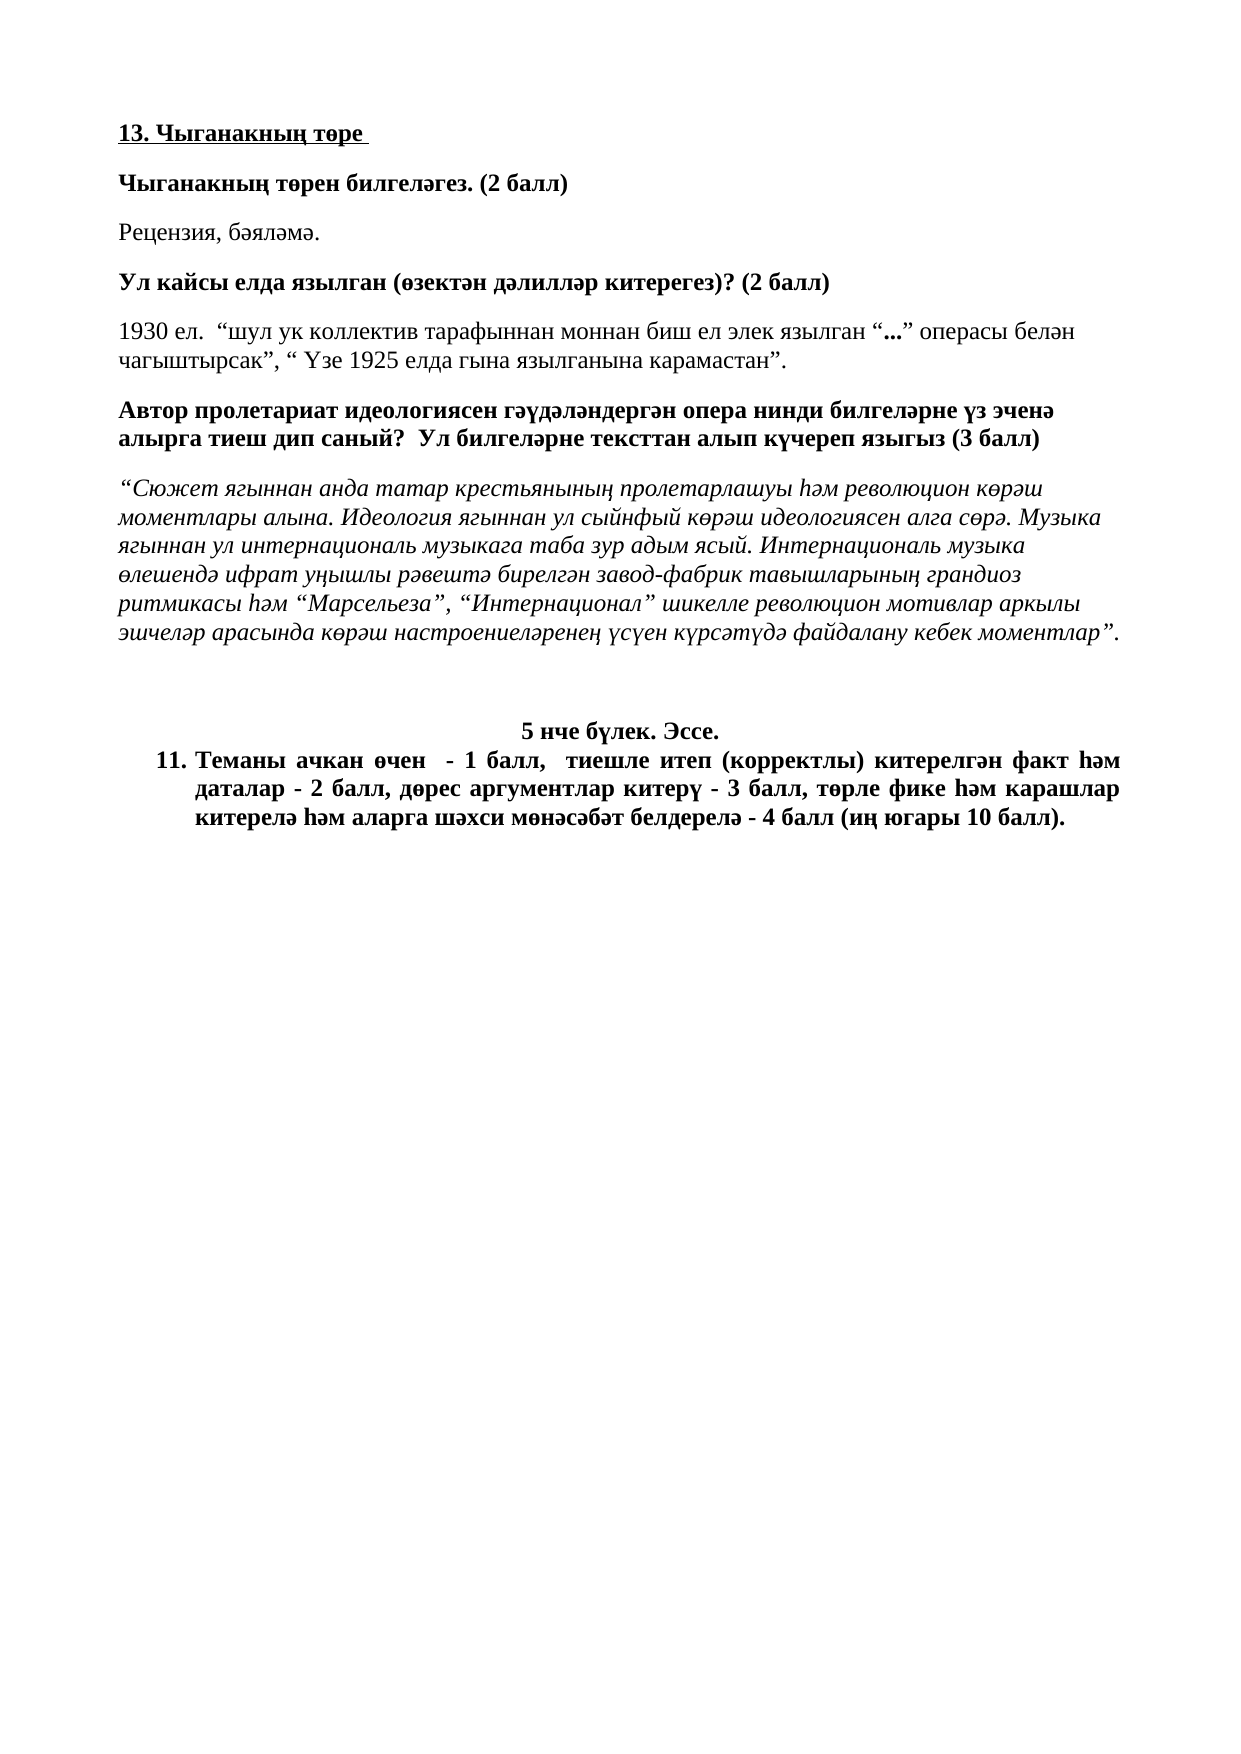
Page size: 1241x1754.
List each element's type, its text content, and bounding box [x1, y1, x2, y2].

text 5 нче бүлек. Эссе. [118, 716, 1122, 745]
text “Сюжет ягыннан анда татар крестьянының пролетарлашуы һәм революцион көрәш моментлары алына. Идеология ягыннан ул сыйнфый көрәш идеологиясен алга сөрә. Музыка ягыннан ул интернациональ музыкага таба зур адым ясый. Интернациональ музыка өлешендә ифрат уңышлы рәвештә бирелгән завод-фабрик тавышларының грандиоз ритмикасы һәм “Марсельеза”, “Интернационал” шикелле революцион мотивлар аркылы эшчеләр арасында көрәш настроениеләренең үсүен күрсәтүдә файдалану кебек моментлар”. [118, 473, 1122, 646]
text Ул кайсы елда язылган (өзектән дәлилләр китерегез)? (2 балл) [118, 267, 1122, 296]
text Чыганакның төрен билгеләгез. (2 балл) [118, 168, 1122, 196]
list Теманы ачкан өчен - 1 балл, тиешле итеп (корректлы) китерелгән факт һәм даталар - 2 балл, дөрес аргументлар китерү - 3 балл, төрле фике һәм карашлар китерелә һәм аларга шәхси мөнәсәбәт белдерелә - 4 балл (иң югары 10 балл). [156, 745, 1122, 831]
text 13. Чыганакның төре [118, 118, 1122, 147]
text Рецензия, бәяләмә. [118, 217, 1122, 246]
text Автор пролетариат идеологиясен гәүдәләндергән опера нинди билгеләрне үз эченә алырга тиеш дип саный? Ул билгеләрне тексттан алып күчереп языгыз (3 балл) [118, 395, 1122, 452]
text 1930 ел. “шул ук коллектив тарафыннан моннан биш ел элек язылган “...” операсы белән чагыштырсак”, “ Үзе 1925 елда гына язылганына карамастан”. [118, 316, 1122, 374]
